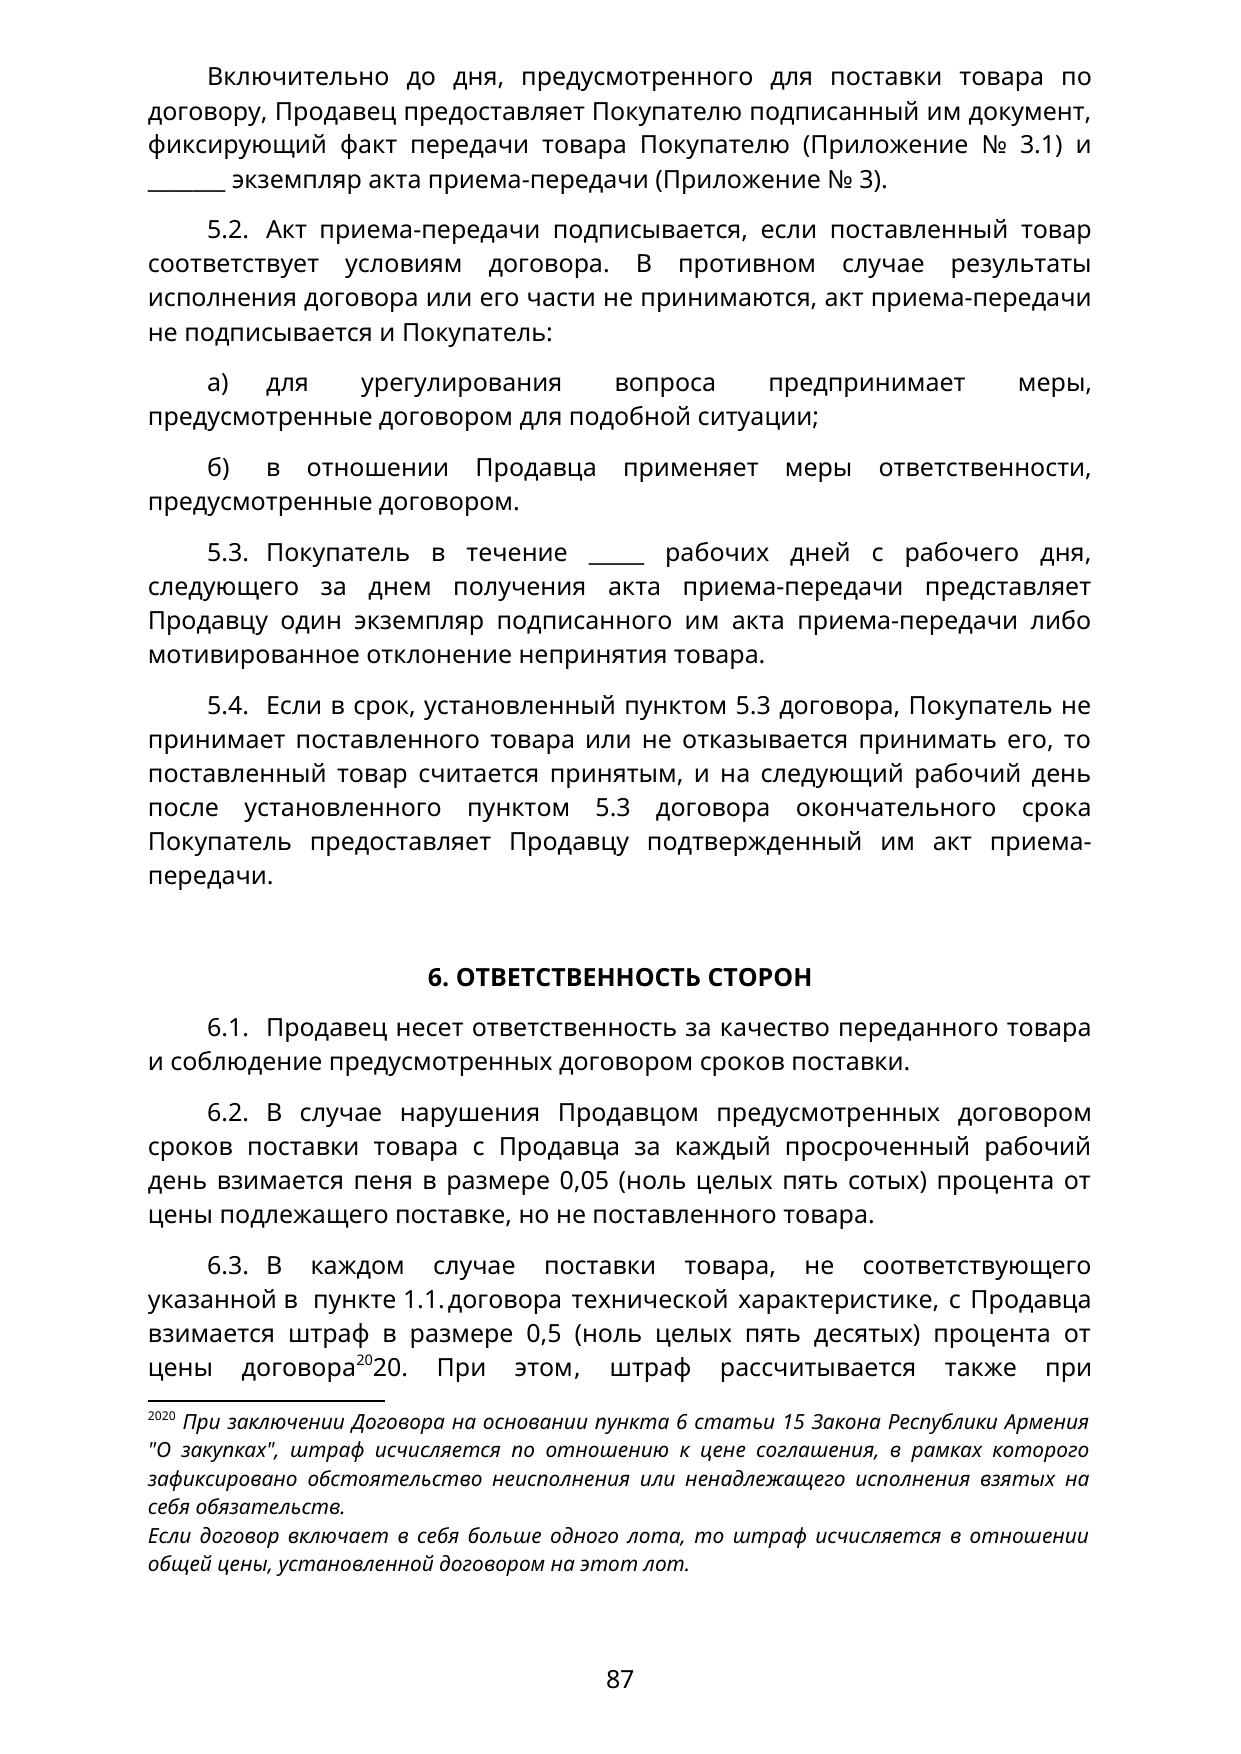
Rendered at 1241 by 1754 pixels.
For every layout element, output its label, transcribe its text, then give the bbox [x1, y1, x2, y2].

text 5.2. Акт приема-передачи подписывается, если поставленный товар соответствует условиям договора. В противном случае результаты исполнения договора или его части не принимаются, акт приема-передачи не подписывается и Покупатель: [148, 212, 1092, 348]
text а) для урегулирования вопроса предпринимает меры, предусмотренные договором для подобной ситуации; [148, 365, 1092, 433]
text 6. ОТВЕТСТВЕННОСТЬ СТОРОН [148, 959, 1092, 993]
text 5.4. Если в срок, установленный пунктом 5.3 договора, Покупатель не принимает поставленного товара или не отказывается принимать его, то поставленный товар считается принятым, и на следующий рабочий день после установленного пунктом 5.3 договора окончательного срока Покупатель предоставляет Продавцу подтвержденный им акт приема-передачи. [148, 687, 1092, 892]
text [148, 1248, 1092, 1384]
text 6.1. Продавец несет ответственность за качество переданного товара и соблюдение предусмотренных договором сроков поставки. [148, 1010, 1092, 1078]
text б) в отношении Продавца применяет меры ответственности, предусмотренные договором. [148, 450, 1092, 518]
text 5.3. Покупатель в течение _____ рабочих дней с рабочего дня, следующего за днем получения акта приема-передачи представляет Продавцу один экземпляр подписанного им акта приема-передачи либо мотивированное отклонение непринятия товара. [148, 534, 1092, 671]
text Включительно до дня, предусмотренного для поставки товара по договору, Продавец предоставляет Покупателю подписанный им документ, фиксирующий факт передачи товара Покупателю (Приложение № 3.1) и _______ экземпляр акта приема-передачи (Приложение № 3). [148, 59, 1092, 195]
text 6.2. В случае нарушения Продавцом предусмотренных договором сроков поставки товара с Продавца за каждый просроченный рабочий день взимается пеня в размере 0,05 (ноль целых пять сотых) процента от цены подлежащего поставке, но не поставленного товара. [148, 1095, 1092, 1231]
